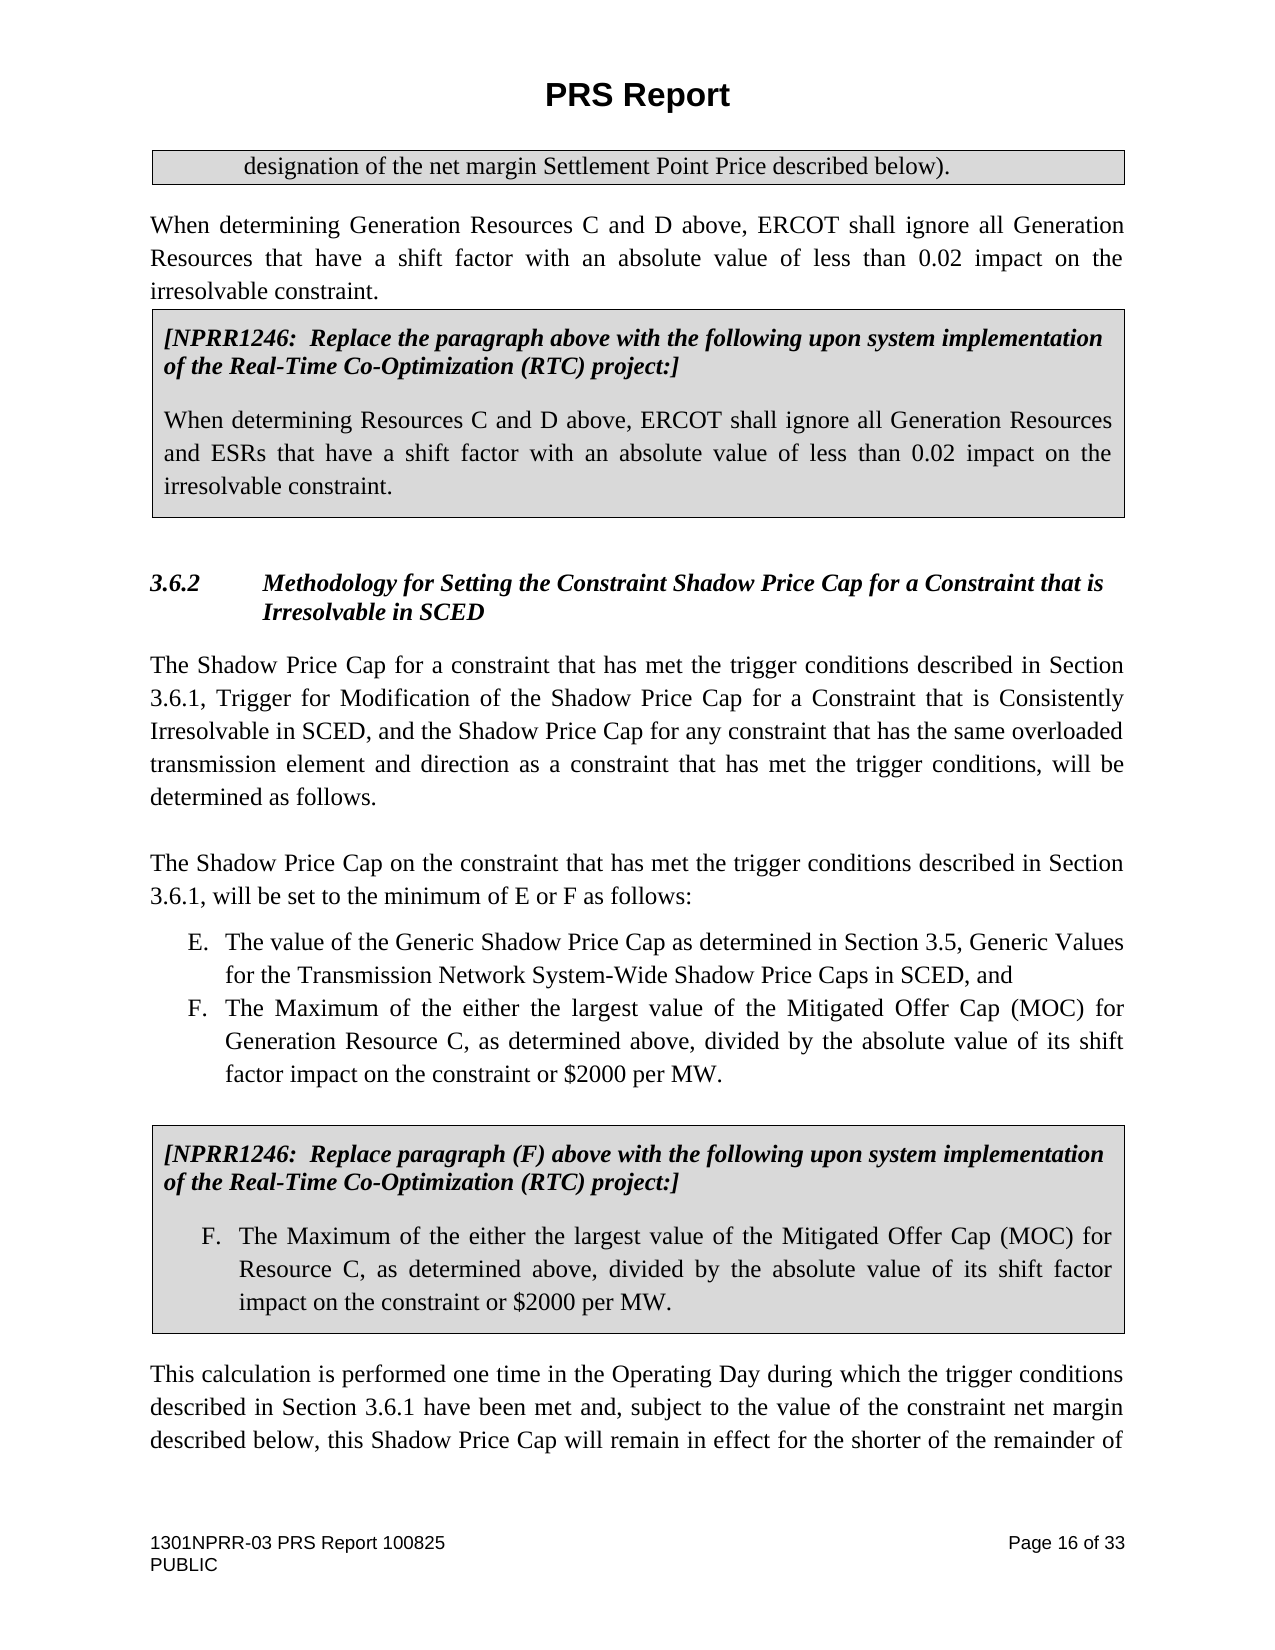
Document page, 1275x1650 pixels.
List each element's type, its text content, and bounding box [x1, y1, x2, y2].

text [150, 1359, 1125, 1453]
table_header [NPRR1246: Replace paragraph (F) above with the following upon system implementation of the Real-Time Co-Optimization (RTC) project:] The Maximum of the either the largest value of the Mitigated Offer Cap (MOC) for Resource C, as determined above, divided by the absolute value of its shift factor impact on the constraint or $2000 per MW. [153, 1126, 1124, 1333]
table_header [153, 151, 1124, 184]
text The Shadow Price Cap for a constraint that has met the trigger conditions described in Section 3.6.1, Trigger for Modification of the Shadow Price Cap for a Constraint that is Consistently Irresolvable in SCED, and the Shadow Price Cap for any constraint that has the same overloaded transmission element and direction as a constraint that has met the trigger conditions, will be determined as follows. [150, 650, 1125, 811]
list The value of the Generic Shadow Price Cap as determined in Section 3.5, Generic Values for the Transmission Network System-Wide Shadow Price Caps in SCED, and [187, 927, 1125, 989]
text 3.6.2 Methodology for Setting the Constraint Shadow Price Cap for a Constraint that is Irresolvable in SCED [150, 568, 1125, 625]
list The Maximum of the either the largest value of the Mitigated Offer Cap (MOC) for Generation Resource C, as determined above, divided by the absolute value of its shift factor impact on the constraint or $2000 per MW. [187, 993, 1125, 1088]
text When determining Generation Resources C and D above, ERCOT shall ignore all Generation Resources that have a shift factor with an absolute value of less than 0.02 impact on the irresolvable constraint. [150, 210, 1125, 305]
table_header [NPRR1246: Replace the paragraph above with the following upon system implementation of the Real-Time Co-Optimization (RTC) project:] When determining Resources C and D above, ERCOT shall ignore all Generation Resources and ESRs that have a shift factor with an absolute value of less than 0.02 impact on the irresolvable constraint. [153, 310, 1124, 517]
text The Shadow Price Cap on the constraint that has met the trigger conditions described in Section 3.6.1, will be set to the minimum of E or F as follows: [150, 848, 1125, 910]
